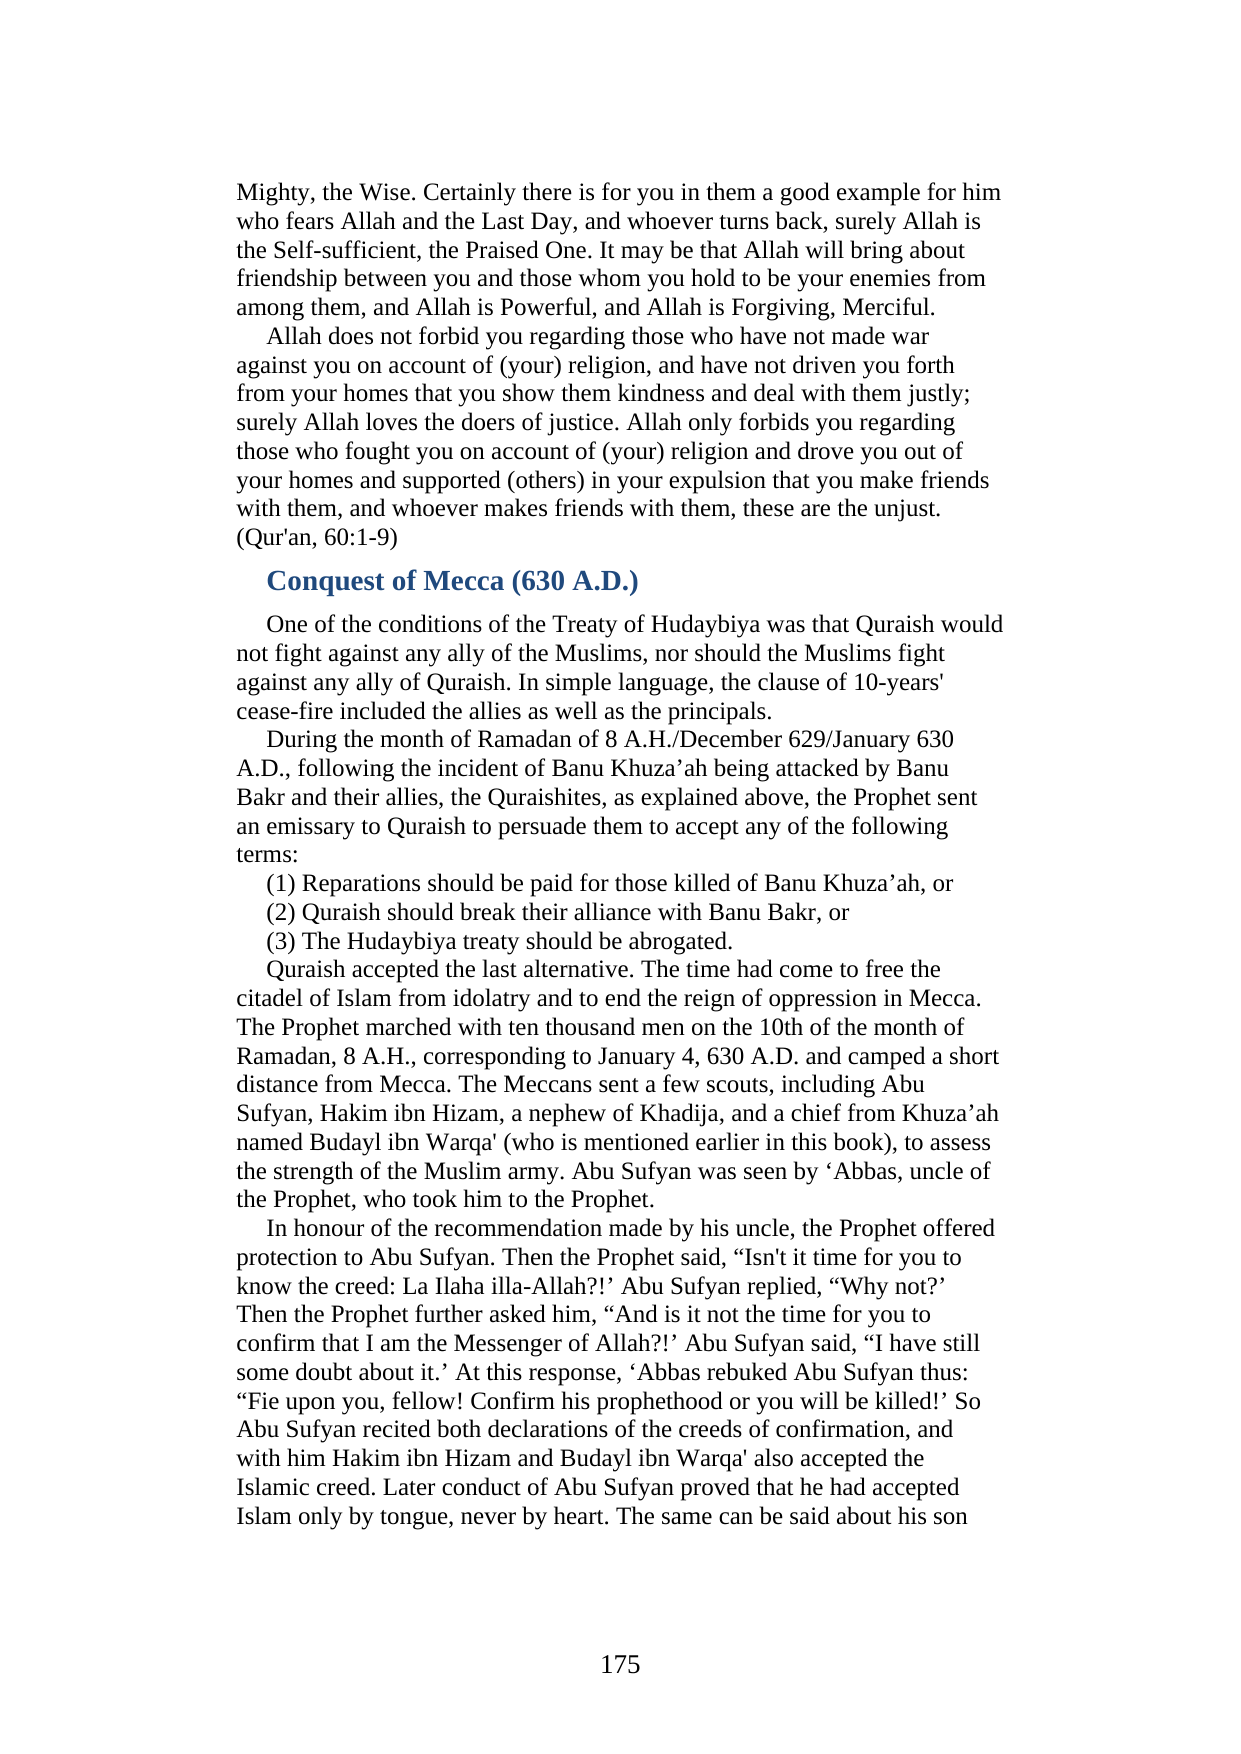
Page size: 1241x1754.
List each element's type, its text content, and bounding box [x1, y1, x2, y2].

text One of the conditions of the Treaty of Hudaybiya was that Quraish would not fight against any ally of the Muslims, nor should the Muslims fight against any ally of Quraish. In simple language, the clause of 10-years' cease-fire included the allies as well as the principals. [236, 609, 1004, 724]
subtitle Conquest of Mecca (630 A.D.) [236, 563, 1004, 597]
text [236, 177, 1004, 321]
text (1) Reparations should be paid for those killed of Banu Khuza’ah, or [236, 868, 1004, 897]
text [236, 1213, 1004, 1529]
text Allah does not forbid you regarding those who have not made war against you on account of (your) religion, and have not driven you forth from your homes that you show them kindness and deal with them justly; surely Allah loves the doers of justice. Allah only forbids you regarding those who fought you on account of (your) religion and drove you out of your homes and supported (others) in your expulsion that you make friends with them, and whoever makes friends with them, these are the unjust.(Qur'an, 60:1-9) [236, 321, 1004, 551]
text (3) The Hudaybiya treaty should be abrogated. [236, 926, 1004, 954]
text Quraish accepted the last alternative. The time had come to free the citadel of Islam from idolatry and to end the reign of oppression in Mecca. The Prophet marched with ten thousand men on the 10th of the month of Ramadan, 8 A.H., corresponding to January 4, 630 A.D. and camped a short distance from Mecca. The Meccans sent a few scouts, including Abu Sufyan, Hakim ibn Hizam, a nephew of Khadija, and a chief from Khuza’ah named Budayl ibn Warqa' (who is mentioned earlier in this book), to assess the strength of the Muslim army. Abu Sufyan was seen by ‘Abbas, uncle of the Prophet, who took him to the Prophet. [236, 954, 1004, 1213]
text During the month of Ramadan of 8 A.H./December 629/January 630 A.D., following the incident of Banu Khuza’ah being attacked by Banu Bakr and their allies, the Quraishites, as explained above, the Prophet sent an emissary to Quraish to persuade them to accept any of the following terms: [236, 724, 1004, 868]
text (2) Quraish should break their alliance with Banu Bakr, or [236, 897, 1004, 926]
